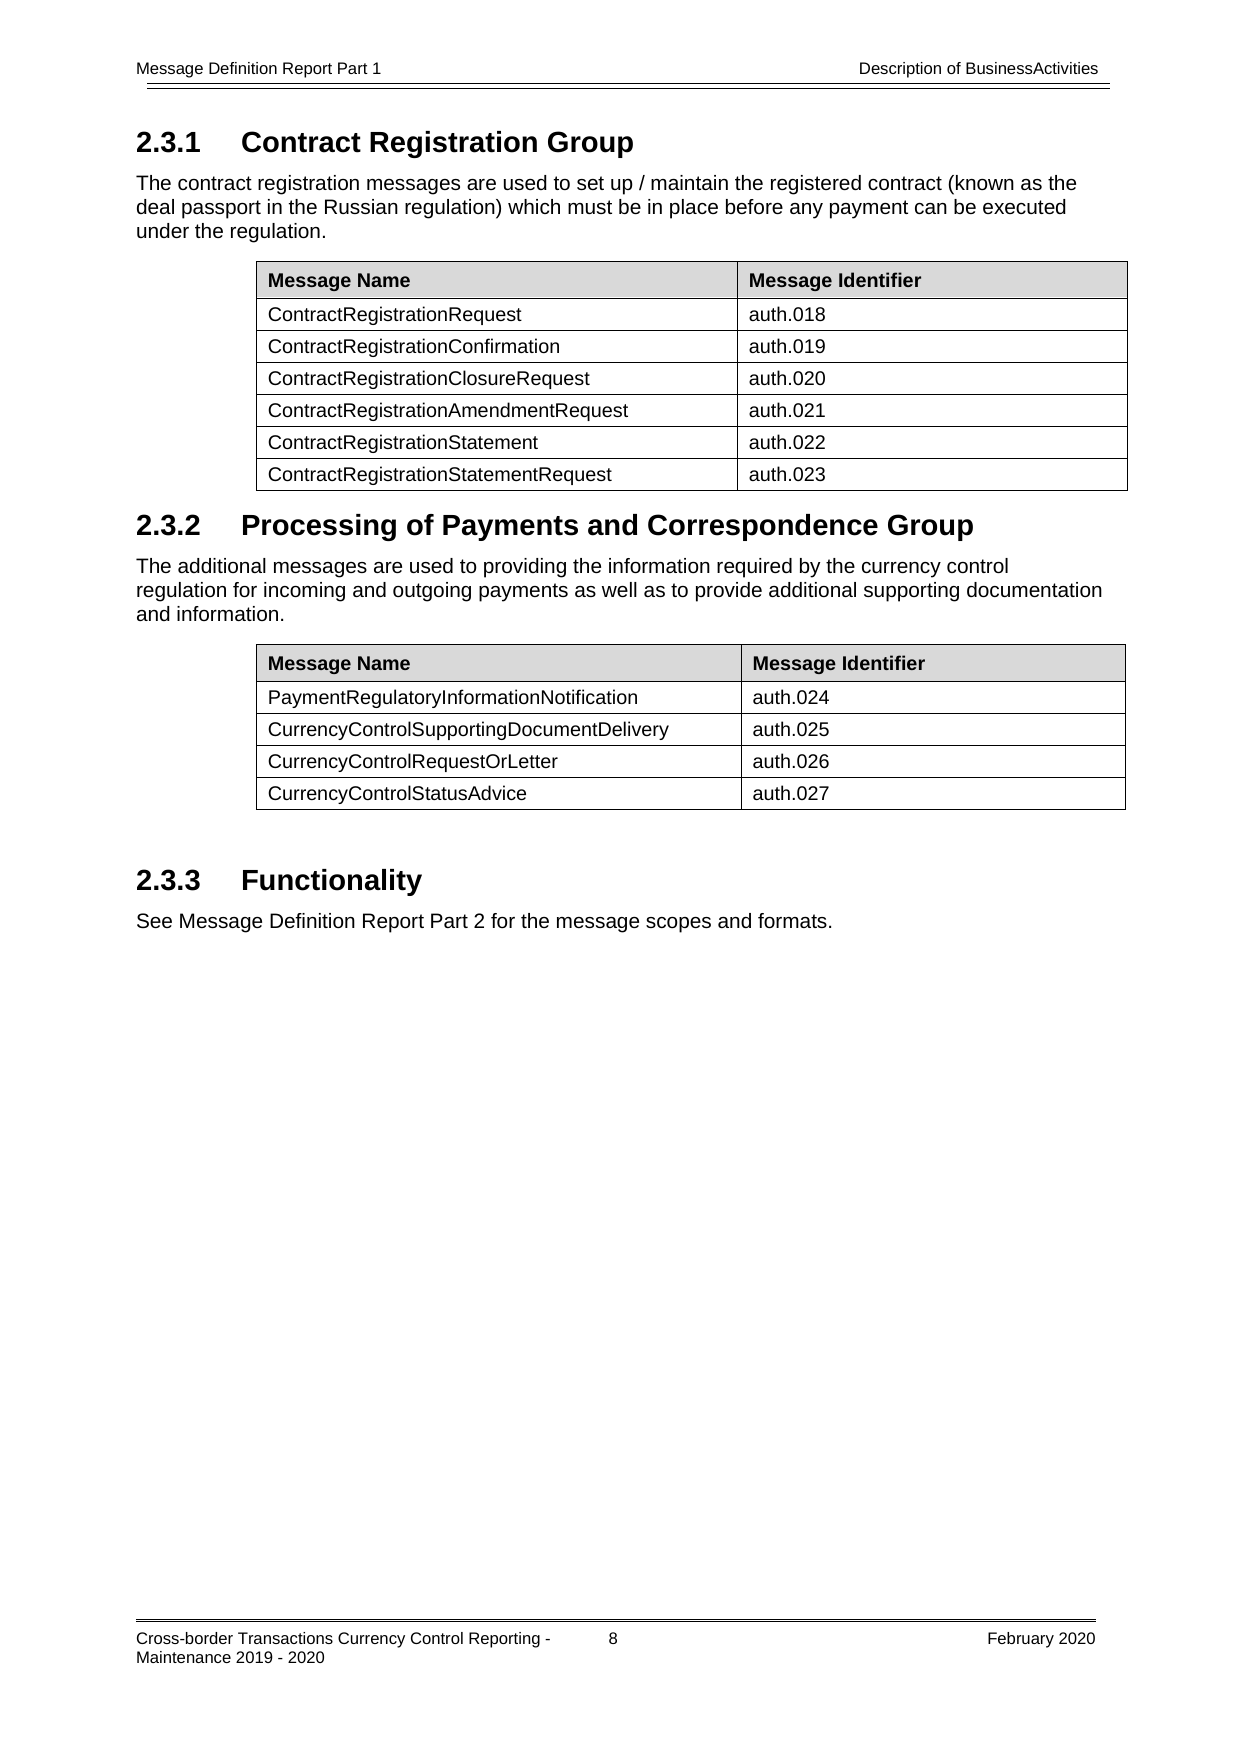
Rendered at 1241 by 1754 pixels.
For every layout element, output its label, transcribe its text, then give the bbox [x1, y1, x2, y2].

table_cell CurrencyControlRequestOrLetter [257, 746, 741, 777]
table_cell auth.022 [738, 427, 1127, 458]
subtitle Functionality [136, 863, 1104, 897]
table_cell auth.024 [742, 682, 1125, 713]
text The additional messages are used to providing the information required by the currency control regulation for incoming and outgoing payments as well as to provide additional supporting documentation and information. [136, 554, 1104, 626]
table_cell auth.019 [738, 331, 1127, 362]
table_cell auth.027 [742, 778, 1125, 809]
table_cell ContractRegistrationRequest [257, 299, 737, 329]
table_header Message Name [257, 262, 737, 297]
table_cell PaymentRegulatoryInformationNotification [257, 682, 741, 713]
text The contract registration messages are used to set up / maintain the registered contract (known as the deal passport in the Russian regulation) which must be in place before any payment can be executed under the regulation. [136, 171, 1104, 242]
table_header Message Identifier [742, 645, 1125, 681]
text See Message Definition Report Part 2 for the message scopes and formats. [136, 909, 1104, 933]
table_cell CurrencyControlSupportingDocumentDelivery [257, 714, 741, 745]
table_cell auth.021 [738, 395, 1127, 426]
table_cell ContractRegistrationConfirmation [257, 331, 737, 362]
table_cell ContractRegistrationStatementRequest [257, 459, 737, 490]
table_cell ContractRegistrationStatement [257, 427, 737, 458]
table_cell auth.023 [738, 459, 1127, 490]
subtitle Contract Registration Group [136, 124, 1104, 158]
table_cell CurrencyControlStatusAdvice [257, 778, 741, 809]
table_cell auth.018 [738, 299, 1127, 329]
subtitle Processing of Payments and Correspondence Group [136, 508, 1104, 541]
table_cell auth.020 [738, 363, 1127, 394]
table_cell auth.026 [742, 746, 1125, 777]
table_header Message Name [257, 645, 741, 681]
table_cell auth.025 [742, 714, 1125, 745]
table_cell ContractRegistrationClosureRequest [257, 363, 737, 394]
table_header Message Identifier [738, 262, 1127, 297]
table_cell ContractRegistrationAmendmentRequest [257, 395, 737, 426]
